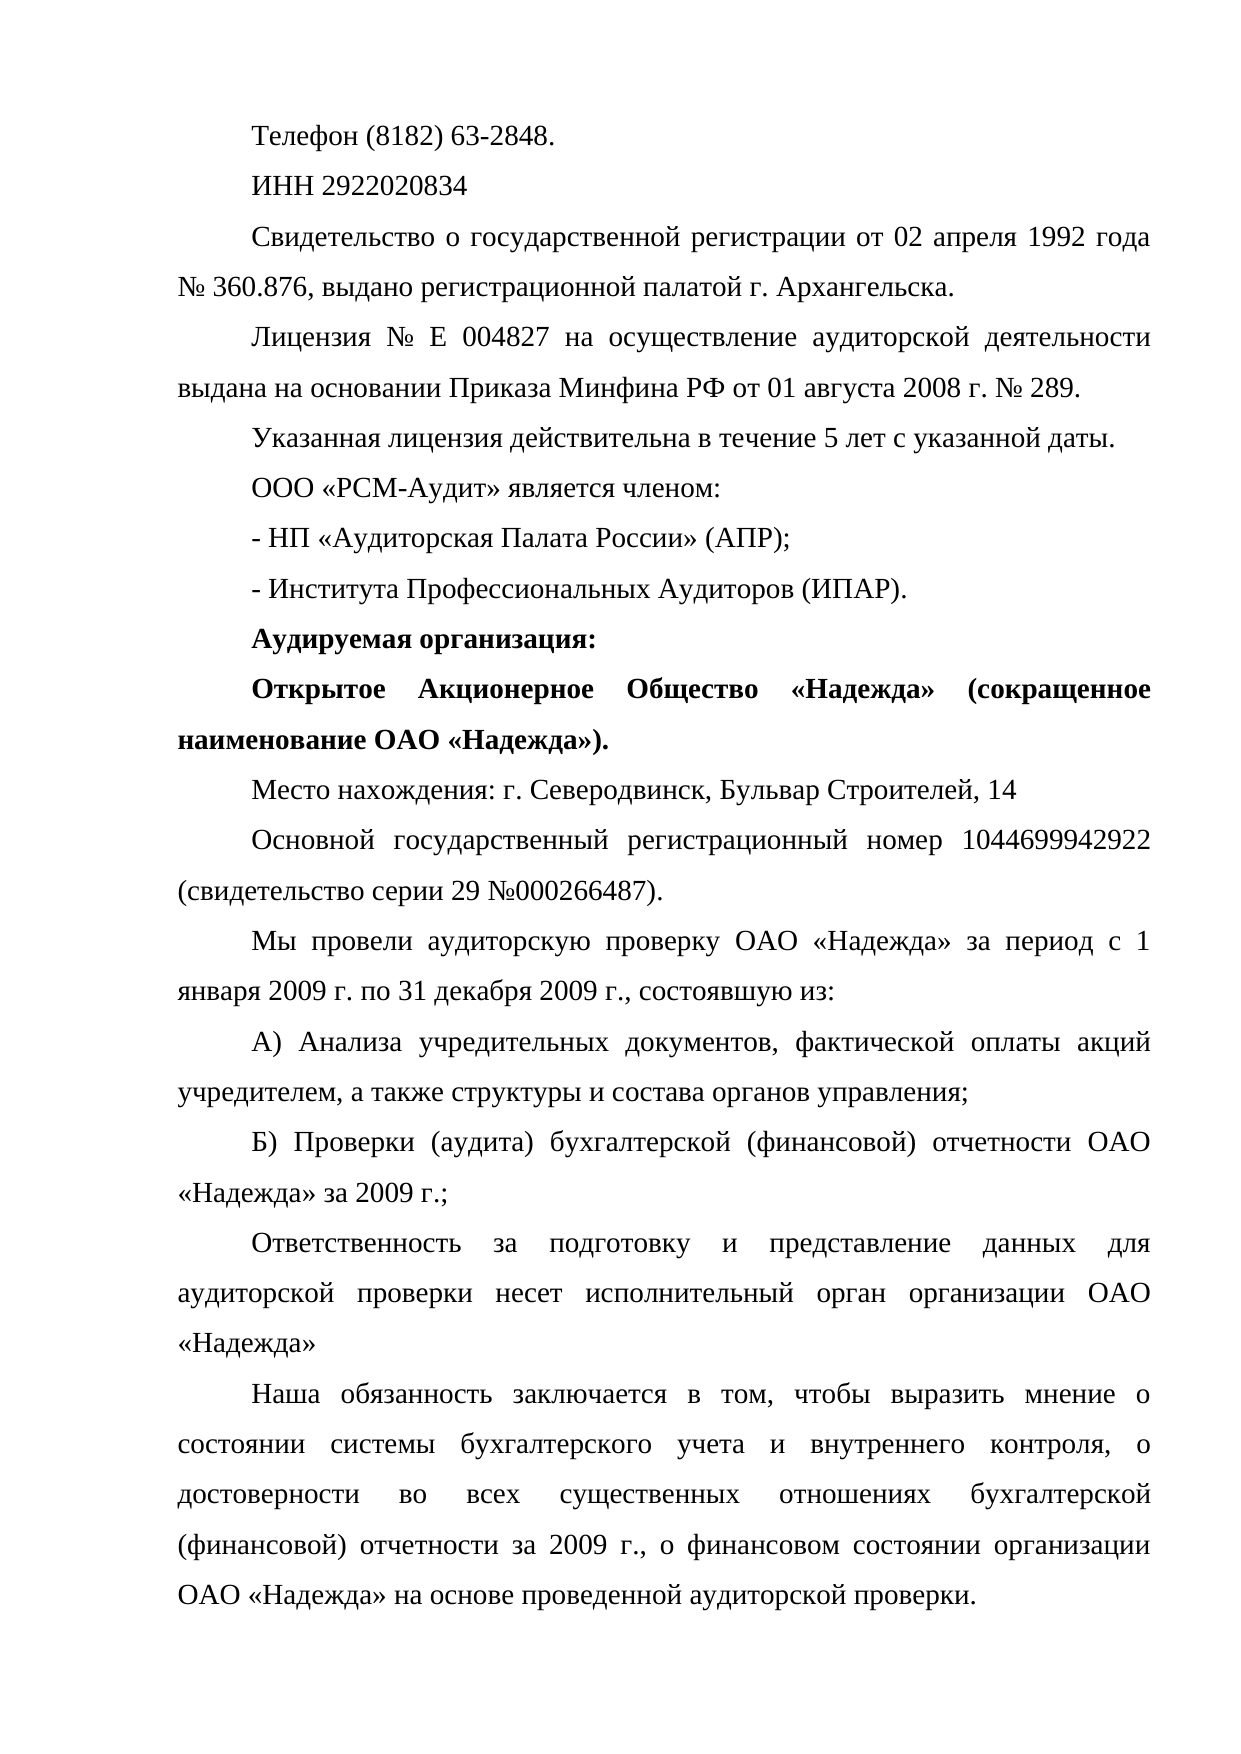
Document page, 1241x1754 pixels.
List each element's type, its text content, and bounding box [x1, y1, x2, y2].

text Основной государственный регистрационный номер 1044699942922 (свидетельство серии 29 №000266487). [177, 822, 1152, 906]
text - Института Профессиональных Аудиторов (ИПАР). [177, 571, 1152, 604]
text - НП «Аудиторская Палата России» (АПР); [177, 521, 1152, 554]
text А) Анализа учредительных документов, фактической оплаты акций учредителем, а также структуры и состава органов управления; [177, 1024, 1152, 1108]
text ООО «РСМ-Аудит» является членом: [177, 470, 1152, 504]
text Указанная лицензия действительна в течение 5 лет с указанной даты. [177, 420, 1152, 453]
text Наша обязанность заключается в том, чтобы выразить мнение о состоянии системы бухгалтерского учета и внутреннего контроля, о достоверности во всех существенных отношениях бухгалтерской (финансовой) отчетности за 2009 г., о финансовом состоянии организации ОАО «Надежда» на основе проведенной аудиторской проверки. [177, 1376, 1152, 1611]
text Аудируемая организация: [177, 621, 1152, 655]
text Телефон (8182) 63-2848. [177, 118, 1152, 152]
text ИНН 2922020834 [177, 168, 1152, 202]
text Ответственность за подготовку и представление данных для аудиторской проверки несет исполнительный орган организации ОАО «Надежда» [177, 1225, 1152, 1359]
text Место нахождения: г. Северодвинск, Бульвар Строителей, 14 [177, 772, 1152, 806]
text Мы провели аудиторскую проверку ОАО «Надежда» за период с 1 января 2009 г. по 31 декабря 2009 г., состоявшую из: [177, 923, 1152, 1007]
text Свидетельство о государственной регистрации от 02 апреля 1992 года № 360.876, выдано регистрационной палатой г. Архангельска. [177, 219, 1152, 303]
text Лицензия № Е 004827 на осуществление аудиторской деятельности выдана на основании Приказа Минфина РФ от 01 августа 2008 г. № 289. [177, 319, 1152, 403]
text Открытое Акционерное Общество «Надежда» (сокращенное наименование ОАО «Надежда»). [177, 672, 1152, 755]
text Б) Проверки (аудита) бухгалтерской (финансовой) отчетности ОАО «Надежда» за 2009 г.; [177, 1124, 1152, 1208]
